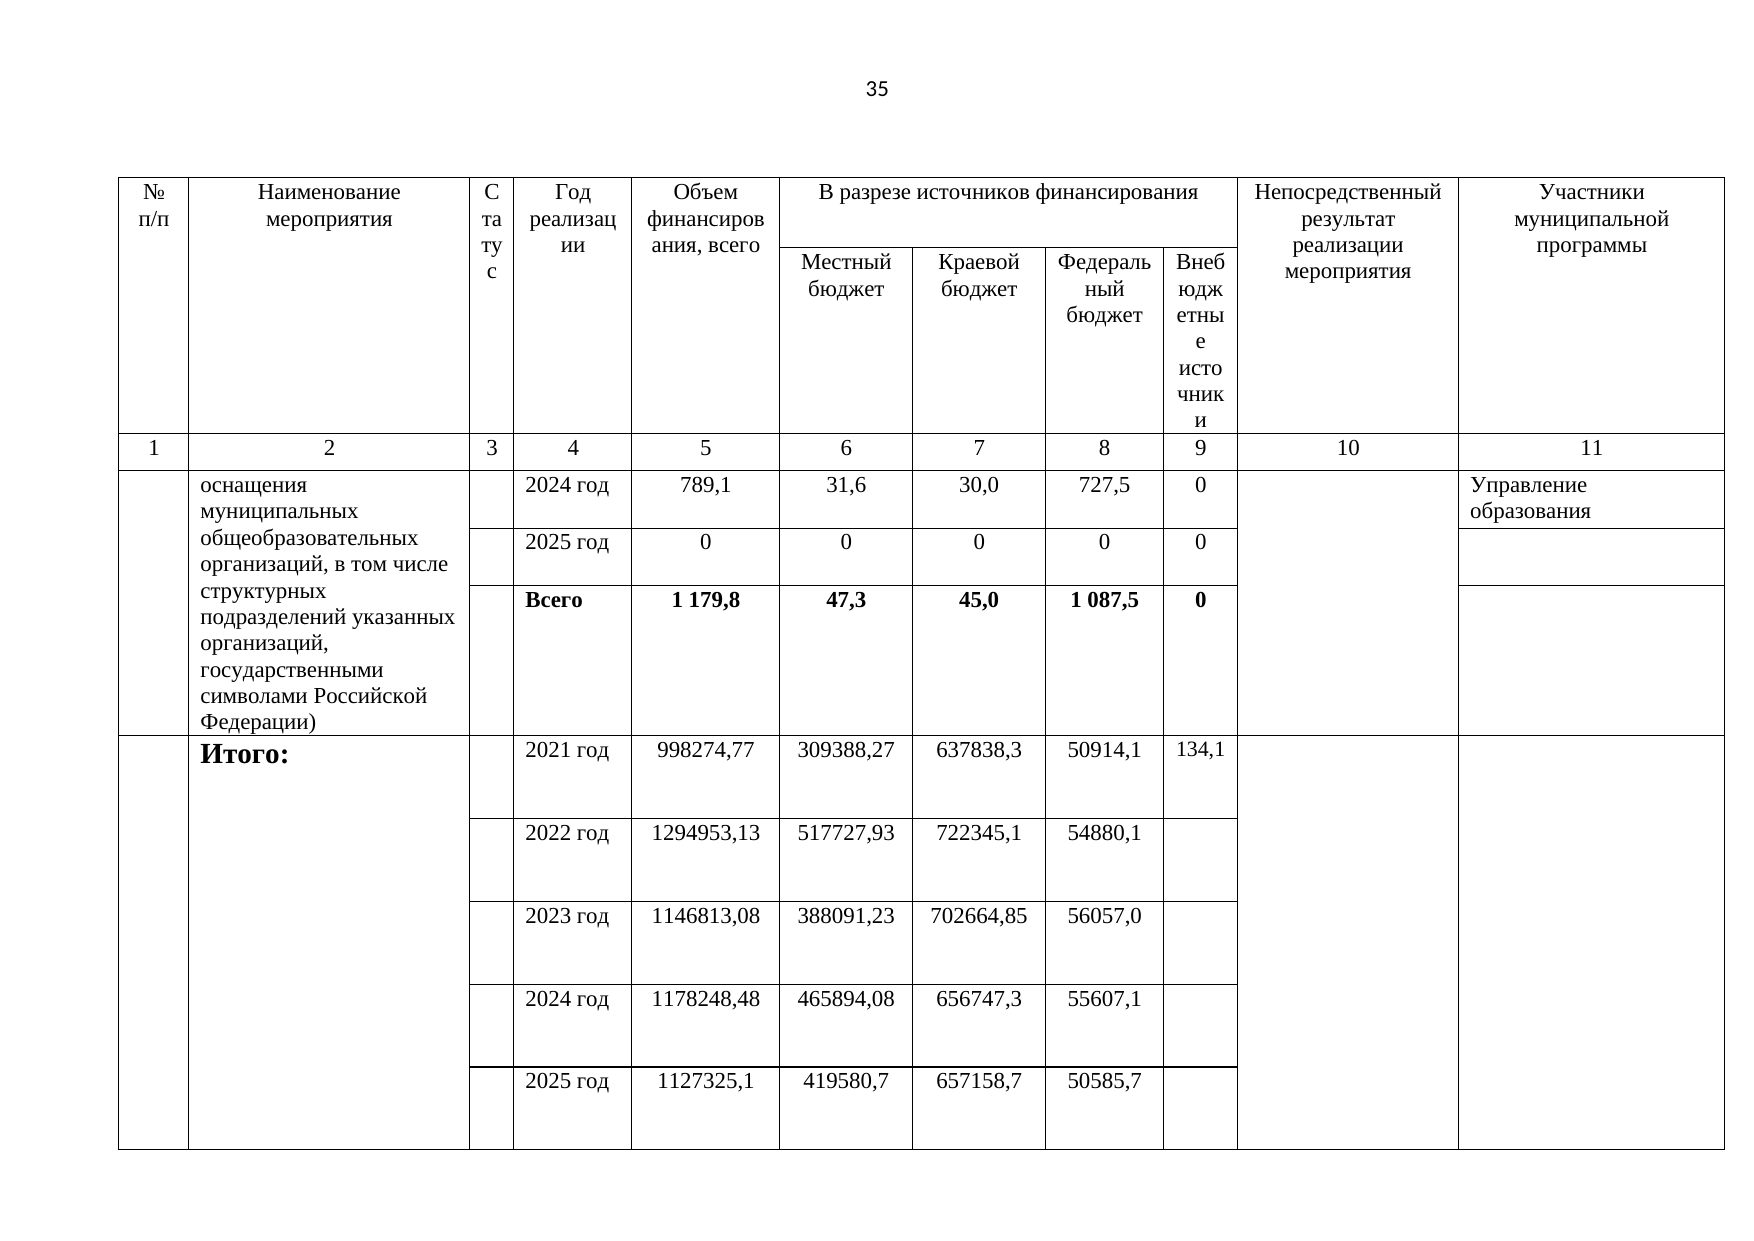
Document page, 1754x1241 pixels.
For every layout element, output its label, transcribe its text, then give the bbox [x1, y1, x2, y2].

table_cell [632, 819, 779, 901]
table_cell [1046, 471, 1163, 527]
table_header № п/п [119, 178, 188, 433]
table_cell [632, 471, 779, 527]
table_header Объем финансирования, всего [632, 178, 779, 433]
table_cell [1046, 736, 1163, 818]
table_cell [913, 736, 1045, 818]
table_header Участники муниципальной программы [1459, 178, 1724, 433]
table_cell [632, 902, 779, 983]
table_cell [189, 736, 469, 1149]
table_header Статус [470, 178, 513, 433]
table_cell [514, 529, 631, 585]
table_cell Внебюджетные источники [1164, 248, 1237, 433]
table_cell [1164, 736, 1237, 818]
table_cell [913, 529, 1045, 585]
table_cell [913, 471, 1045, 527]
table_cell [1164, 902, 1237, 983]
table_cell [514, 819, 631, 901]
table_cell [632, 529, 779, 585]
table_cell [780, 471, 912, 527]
table_cell Краевой бюджет [913, 248, 1045, 433]
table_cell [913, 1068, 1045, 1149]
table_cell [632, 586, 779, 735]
table_cell 8 [1046, 434, 1163, 470]
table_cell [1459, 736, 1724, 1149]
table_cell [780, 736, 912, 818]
table_cell 9 [1164, 434, 1237, 470]
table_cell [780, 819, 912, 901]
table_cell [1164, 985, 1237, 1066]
table_header Год реализации [514, 178, 631, 433]
table_header Непосредственный результат реализации мероприятия [1238, 178, 1458, 433]
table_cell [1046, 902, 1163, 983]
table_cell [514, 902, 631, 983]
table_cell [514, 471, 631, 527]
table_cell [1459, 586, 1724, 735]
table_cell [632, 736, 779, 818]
table_header Наименование мероприятия [189, 178, 469, 433]
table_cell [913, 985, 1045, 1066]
table_cell Федеральный бюджет [1046, 248, 1163, 433]
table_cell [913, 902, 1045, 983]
table_cell Местный бюджет [780, 248, 912, 433]
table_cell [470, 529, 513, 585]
table_cell 10 [1238, 434, 1458, 470]
table_cell 4 [514, 434, 631, 470]
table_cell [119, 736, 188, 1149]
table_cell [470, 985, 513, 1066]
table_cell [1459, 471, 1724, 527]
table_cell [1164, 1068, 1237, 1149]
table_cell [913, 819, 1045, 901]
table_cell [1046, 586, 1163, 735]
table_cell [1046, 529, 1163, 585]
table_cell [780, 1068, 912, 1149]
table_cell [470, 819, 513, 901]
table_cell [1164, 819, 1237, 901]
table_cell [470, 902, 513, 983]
table_cell 3 [470, 434, 513, 470]
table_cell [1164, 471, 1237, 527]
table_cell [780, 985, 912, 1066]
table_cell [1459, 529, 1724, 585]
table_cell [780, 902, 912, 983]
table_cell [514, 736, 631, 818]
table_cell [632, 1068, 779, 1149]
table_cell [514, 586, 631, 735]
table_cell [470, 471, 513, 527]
table_cell 6 [780, 434, 912, 470]
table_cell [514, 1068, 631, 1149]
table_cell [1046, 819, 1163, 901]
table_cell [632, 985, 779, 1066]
table_header В разрезе источников финансирования [780, 178, 1237, 247]
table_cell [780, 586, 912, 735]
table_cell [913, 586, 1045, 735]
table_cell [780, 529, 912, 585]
table_cell 1 [119, 434, 188, 470]
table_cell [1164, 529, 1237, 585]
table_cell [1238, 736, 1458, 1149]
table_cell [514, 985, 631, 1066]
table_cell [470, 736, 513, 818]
table_cell 2 [189, 434, 469, 470]
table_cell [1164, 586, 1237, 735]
table_cell 7 [913, 434, 1045, 470]
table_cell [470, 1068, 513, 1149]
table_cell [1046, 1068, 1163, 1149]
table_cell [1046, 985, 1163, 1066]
table_cell 5 [632, 434, 779, 470]
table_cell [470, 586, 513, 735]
table_cell 11 [1459, 434, 1724, 470]
